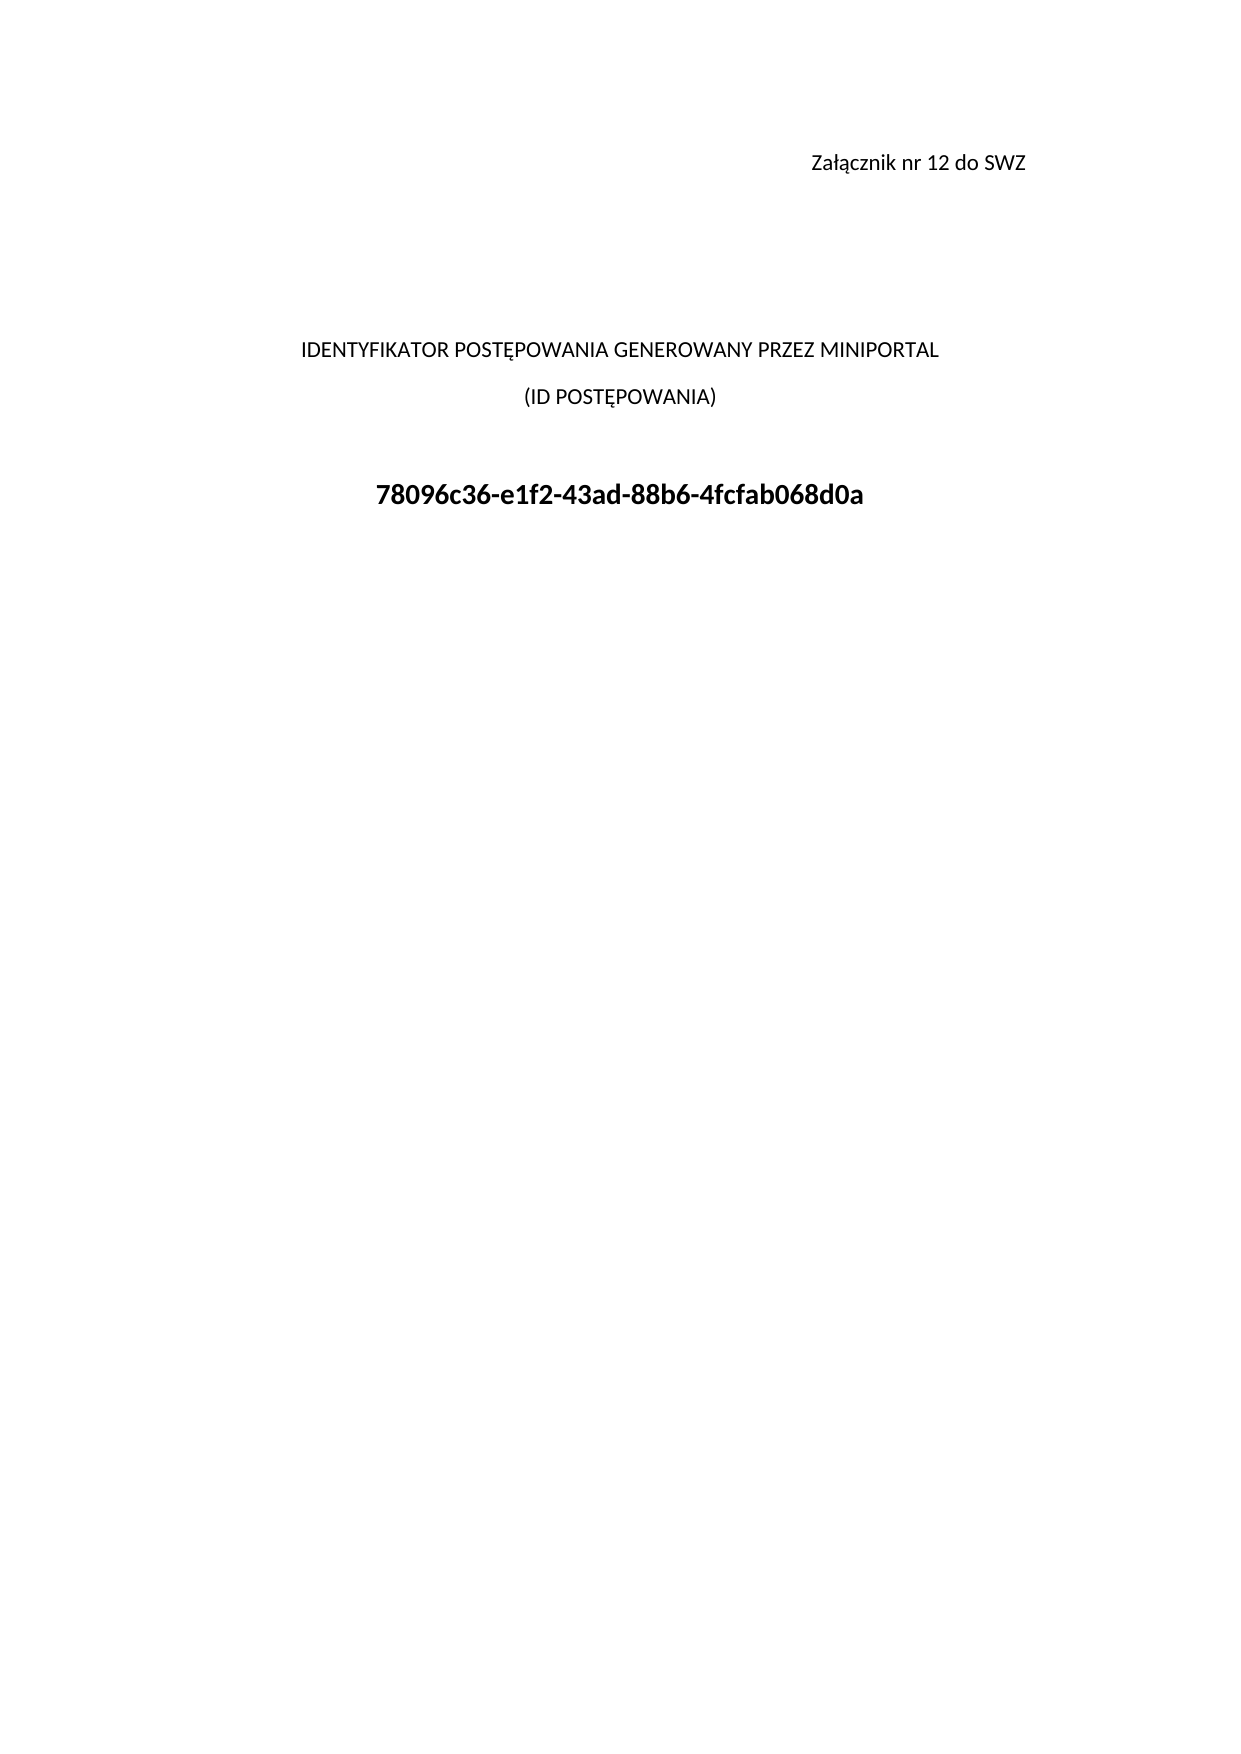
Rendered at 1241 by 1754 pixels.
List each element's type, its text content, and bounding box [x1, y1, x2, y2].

text (ID POSTĘPOWANIA) [148, 382, 1093, 410]
text Załącznik nr 12 do SWZ [738, 148, 1093, 176]
text IDENTYFIKATOR POSTĘPOWANIA GENEROWANY PRZEZ MINIPORTAL [148, 335, 1093, 363]
text 78096c36-e1f2-43ad-88b6-4fcfab068d0a [148, 476, 1093, 511]
